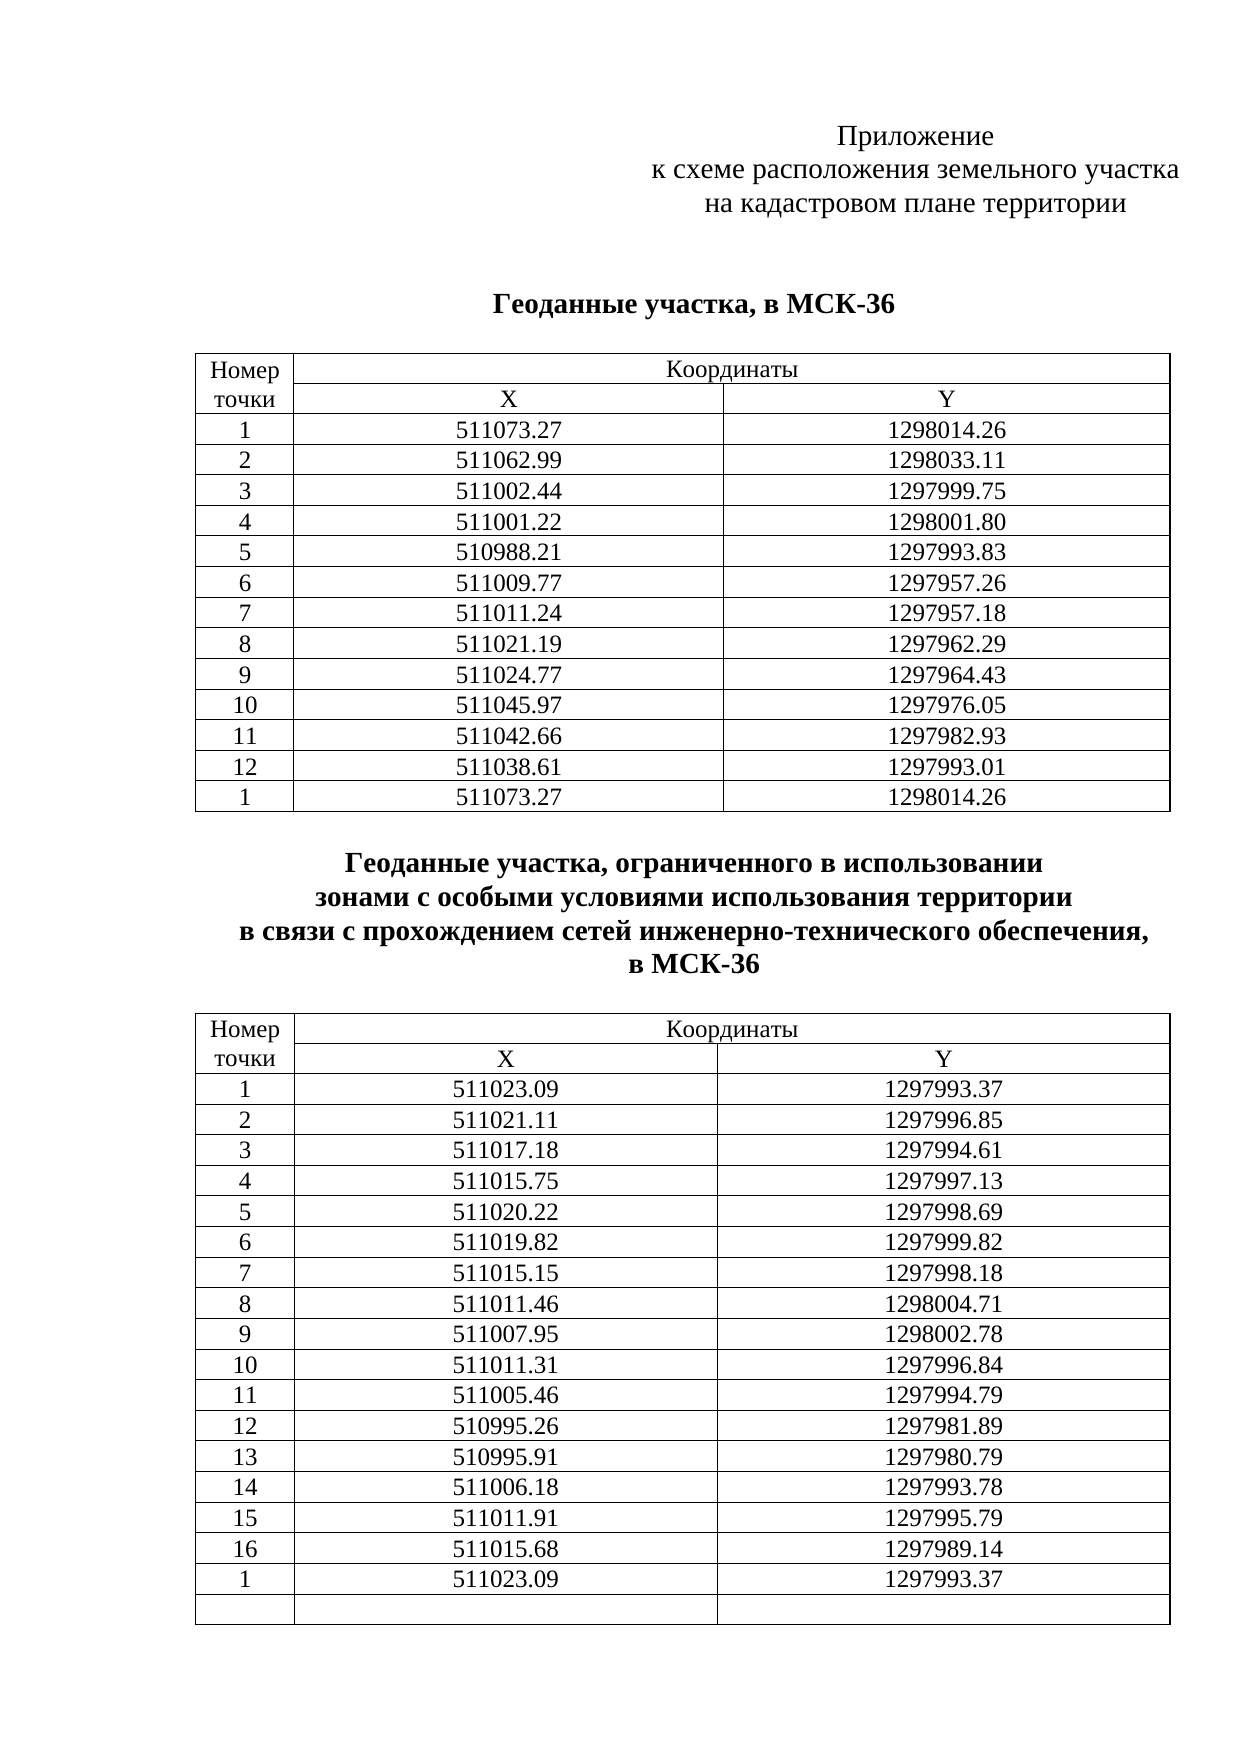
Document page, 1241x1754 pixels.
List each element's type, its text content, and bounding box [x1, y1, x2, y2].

table_cell 1297997.13 [718, 1166, 1169, 1195]
table_cell 6 [196, 1227, 294, 1257]
table_cell [295, 1595, 717, 1624]
table_cell 1297999.82 [718, 1227, 1169, 1257]
table_cell 1297996.84 [718, 1350, 1169, 1379]
table_cell 10 [196, 690, 293, 719]
text зонами с особыми условиями использования территории [207, 879, 1181, 913]
table_cell 2 [196, 1105, 294, 1134]
table_cell 511021.19 [294, 628, 723, 658]
table_cell 10 [196, 1350, 294, 1379]
table_cell 1297993.37 [718, 1564, 1169, 1593]
table_cell 1298033.11 [724, 445, 1169, 474]
table_cell 511023.09 [295, 1074, 717, 1103]
table_cell 1297976.05 [724, 690, 1169, 719]
table_cell 511006.18 [295, 1472, 717, 1502]
table_cell 1297993.01 [724, 751, 1169, 780]
table_cell 8 [196, 628, 293, 658]
table_cell 1298001.80 [724, 506, 1169, 535]
table_cell 13 [196, 1441, 294, 1471]
table_cell 1 [196, 781, 293, 811]
text Геоданные участка, ограниченного в использовании [207, 846, 1181, 879]
table_cell Х [294, 384, 723, 413]
table_cell 7 [196, 598, 293, 627]
table_cell 1298004.71 [718, 1288, 1169, 1318]
table_cell 511011.31 [295, 1350, 717, 1379]
table_cell 510988.21 [294, 536, 723, 566]
text на кадастровом плане территории [650, 185, 1181, 219]
table_cell 1297981.89 [718, 1411, 1169, 1440]
table_cell 511019.82 [295, 1227, 717, 1257]
table_cell 11 [196, 720, 293, 750]
table_header Координаты [295, 1014, 1169, 1043]
table_cell 4 [196, 1166, 294, 1195]
table_cell 510995.26 [295, 1411, 717, 1440]
table_cell 1297964.43 [724, 659, 1169, 688]
table_cell 511045.97 [294, 690, 723, 719]
table_cell 511015.15 [295, 1258, 717, 1287]
table_cell 510995.91 [295, 1441, 717, 1471]
table_cell 6 [196, 567, 293, 597]
table_cell 511062.99 [294, 445, 723, 474]
table_cell [196, 1595, 294, 1624]
table_header Координаты [294, 354, 1169, 383]
table_cell 3 [196, 475, 293, 505]
table_cell Y [724, 384, 1169, 413]
table_cell 7 [196, 1258, 294, 1287]
table_cell 1297994.79 [718, 1380, 1169, 1410]
table_cell 3 [196, 1135, 294, 1165]
table_cell 5 [196, 1196, 294, 1226]
table_cell 1297995.79 [718, 1503, 1169, 1532]
table_cell 1297962.29 [724, 628, 1169, 658]
table_cell 511011.91 [295, 1503, 717, 1532]
table_cell 1297982.93 [724, 720, 1169, 750]
table_cell 511002.44 [294, 475, 723, 505]
table_cell 1297994.61 [718, 1135, 1169, 1165]
table_cell 511038.61 [294, 751, 723, 780]
table_cell 11 [196, 1380, 294, 1410]
table_cell 511011.24 [294, 598, 723, 627]
table_cell 1297999.75 [724, 475, 1169, 505]
table_cell 1 [196, 1564, 294, 1593]
table_cell 12 [196, 751, 293, 780]
text в связи с прохождением сетей инженерно-технического обеспечения, [207, 913, 1181, 946]
table_cell 15 [196, 1503, 294, 1532]
table_cell 1297957.18 [724, 598, 1169, 627]
table_cell 1297980.79 [718, 1441, 1169, 1471]
table_cell 9 [196, 1319, 294, 1348]
table_cell 511005.46 [295, 1380, 717, 1410]
text Геоданные участка, в МСК-36 [207, 286, 1181, 319]
table_cell 1298014.26 [724, 781, 1169, 811]
table_cell 1297993.78 [718, 1472, 1169, 1502]
table_header Номер точки [196, 1014, 294, 1073]
table_cell 511015.68 [295, 1533, 717, 1563]
table_cell 12 [196, 1411, 294, 1440]
table_cell 511001.22 [294, 506, 723, 535]
table_cell 511007.95 [295, 1319, 717, 1348]
table_cell 1 [196, 1074, 294, 1103]
table_cell 1297998.18 [718, 1258, 1169, 1287]
table_cell 1298014.26 [724, 414, 1169, 443]
table_cell 511017.18 [295, 1135, 717, 1165]
table_cell [718, 1595, 1169, 1624]
table_cell 511073.27 [294, 414, 723, 443]
text к схеме расположения земельного участка [650, 152, 1181, 185]
table_cell 511073.27 [294, 781, 723, 811]
table_cell 8 [196, 1288, 294, 1318]
table_cell 511020.22 [295, 1196, 717, 1226]
table_cell 9 [196, 659, 293, 688]
table_cell 2 [196, 445, 293, 474]
table_cell 5 [196, 536, 293, 566]
table_cell 511021.11 [295, 1105, 717, 1134]
table_cell 1297998.69 [718, 1196, 1169, 1226]
table_cell 511042.66 [294, 720, 723, 750]
table_cell 511009.77 [294, 567, 723, 597]
text Приложение [650, 118, 1181, 152]
table_header Номер точки [196, 354, 293, 413]
table_cell 1297989.14 [718, 1533, 1169, 1563]
table_cell 4 [196, 506, 293, 535]
table_cell 1297993.37 [718, 1074, 1169, 1103]
table_cell 511011.46 [295, 1288, 717, 1318]
table_cell 14 [196, 1472, 294, 1502]
text в МСК-36 [207, 946, 1181, 980]
table_cell 1297996.85 [718, 1105, 1169, 1134]
table_cell 511024.77 [294, 659, 723, 688]
table_cell Х [295, 1044, 717, 1073]
table_cell 1298002.78 [718, 1319, 1169, 1348]
table_cell Y [718, 1044, 1169, 1073]
table_cell 16 [196, 1533, 294, 1563]
table_cell 1297993.83 [724, 536, 1169, 566]
table_cell 511023.09 [295, 1564, 717, 1593]
table_cell 1 [196, 414, 293, 443]
table_cell 511015.75 [295, 1166, 717, 1195]
table_cell 1297957.26 [724, 567, 1169, 597]
